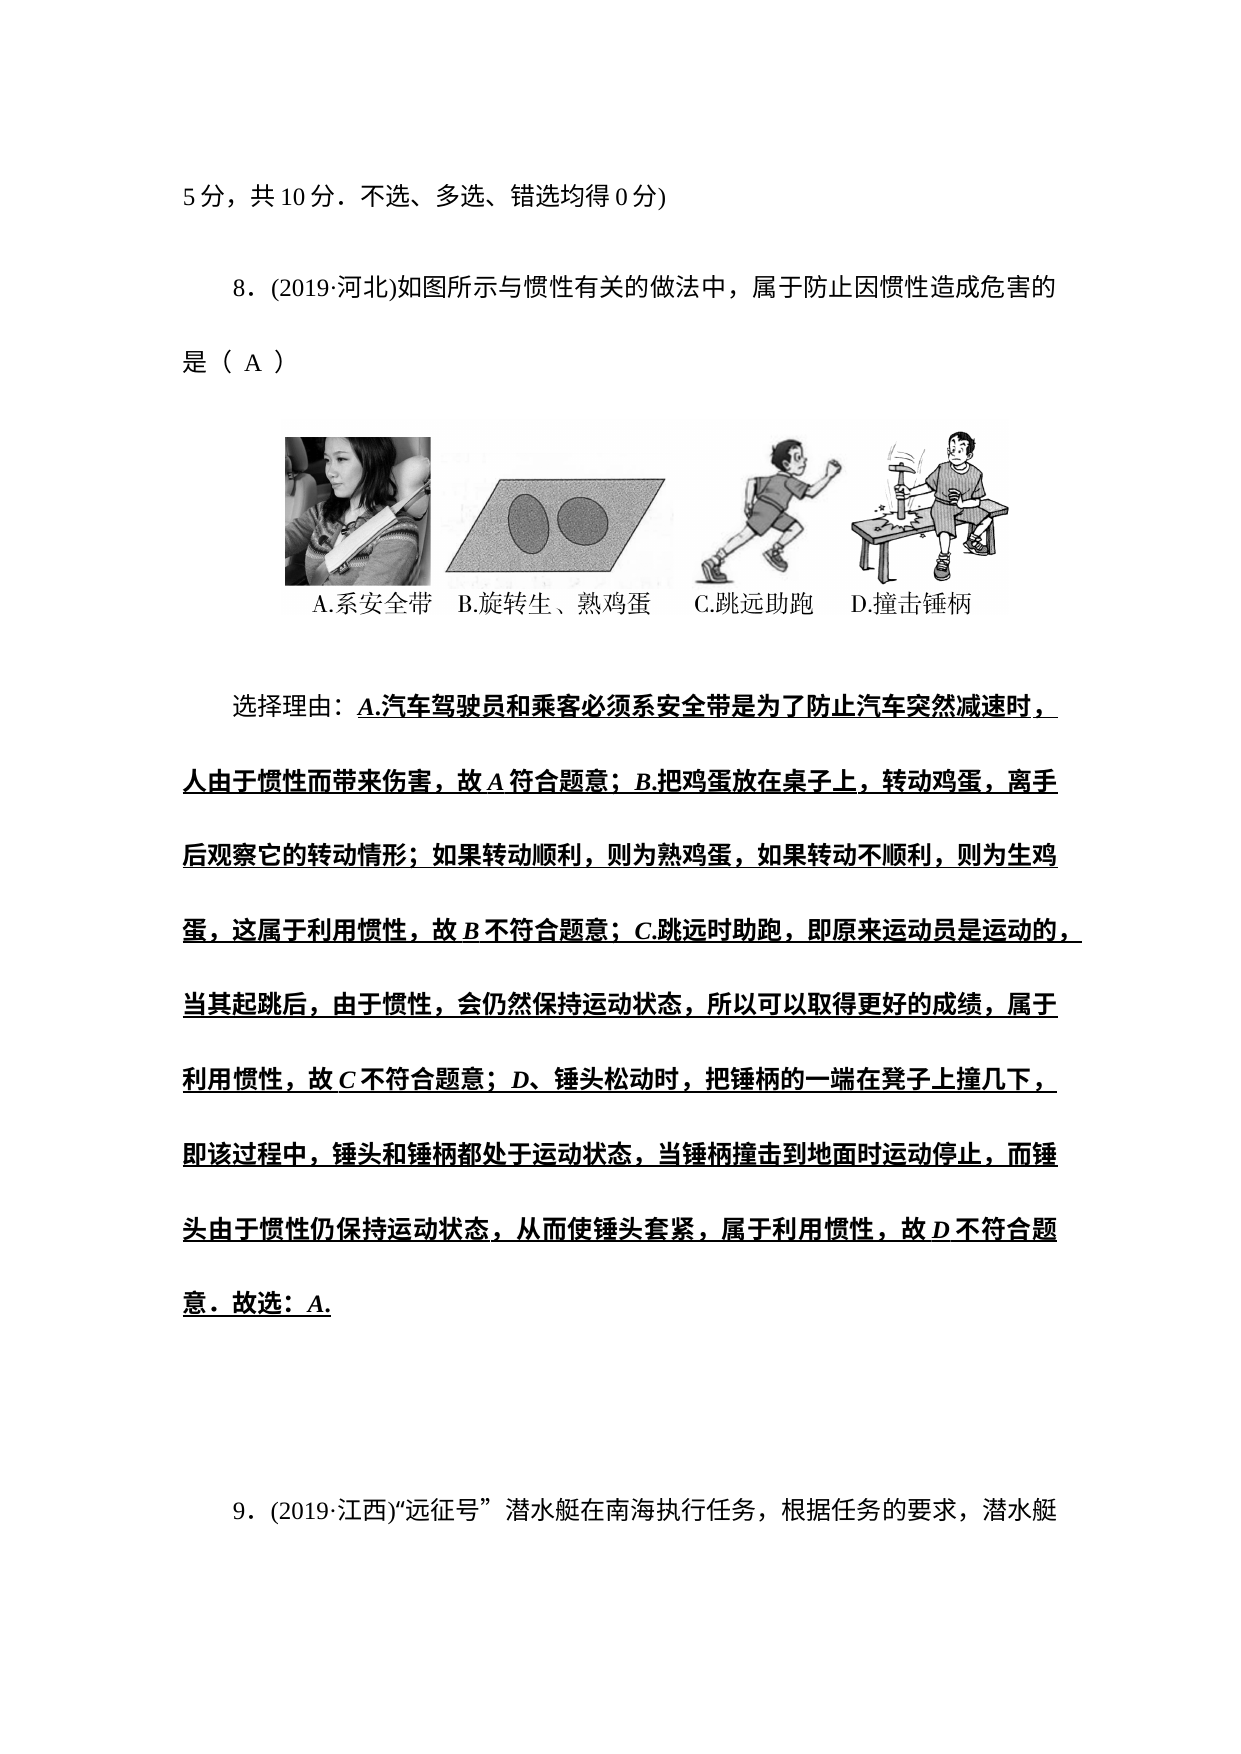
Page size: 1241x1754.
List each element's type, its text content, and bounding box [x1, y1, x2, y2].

text 选择理由：A.汽车驾驶员和乘客必须系安全带是为了防止汽车突然减速时，人由于惯性而带来伤害，故A符合题意；B.把鸡蛋放在桌子上，转动鸡蛋，离手后观察它的转动情形；如果转动顺利，则为熟鸡蛋，如果转动不顺利，则为生鸡蛋，这属于利用惯性，故B不符合题意；C.跳远时助跑，即原来运动员是运动的，当其起跳后，由于惯性，会仍然保持运动状态，所以可以取得更好的成绩，属于利用惯性，故C不符合题意；D、锤头松动时，把锤柄的一端在凳子上撞几下，即该过程中，锤头和锤柄都处于运动状态，当锤柄撞击到地面时运动停止，而锤头由于惯性仍保持运动状态，从而使锤头套紧，属于利用惯性，故D不符合题意．故选：A. [183, 1018, 1058, 1165]
text 选择理由：A.汽车驾驶员和乘客必须系安全带是为了防止汽车突然减速时，人由于惯性而带来伤害，故A符合题意；B.把鸡蛋放在桌子上，转动鸡蛋，离手后观察它的转动情形；如果转动顺利，则为熟鸡蛋，如果转动不顺利，则为生鸡蛋，这属于利用惯性，故B不符合题意；C.跳远时助跑，即原来运动员是运动的，当其起跳后，由于惯性，会仍然保持运动状态，所以可以取得更好的成绩，属于利用惯性，故C不符合题意；D、锤头松动时，把锤柄的一端在凳子上撞几下，即该过程中，锤头和锤柄都处于运动状态，当锤柄撞击到地面时运动停止，而锤头由于惯性仍保持运动状态，从而使锤头套紧，属于利用惯性，故D不符合题意．故选：A. [183, 672, 1058, 792]
text 8．(2019·河北)如图所示与惯性有关的做法中，属于防止因惯性造成危害的是（ A ） [183, 253, 1058, 393]
picture [281, 419, 1009, 615]
text 选择理由：A.汽车驾驶员和乘客必须系安全带是为了防止汽车突然减速时，人由于惯性而带来伤害，故A符合题意；B.把鸡蛋放在桌子上，转动鸡蛋，离手后观察它的转动情形；如果转动顺利，则为熟鸡蛋，如果转动不顺利，则为生鸡蛋，这属于利用惯性，故B不符合题意；C.跳远时助跑，即原来运动员是运动的，当其起跳后，由于惯性，会仍然保持运动状态，所以可以取得更好的成绩，属于利用惯性，故C不符合题意；D、锤头松动时，把锤柄的一端在凳子上撞几下，即该过程中，锤头和锤柄都处于运动状态，当锤柄撞击到地面时运动停止，而锤头由于惯性仍保持运动状态，从而使锤头套紧，属于利用惯性，故D不符合题意．故选：A. [183, 1167, 1058, 1334]
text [183, 1476, 1058, 1541]
text 选择理由：A.汽车驾驶员和乘客必须系安全带是为了防止汽车突然减速时，人由于惯性而带来伤害，故A符合题意；B.把鸡蛋放在桌子上，转动鸡蛋，离手后观察它的转动情形；如果转动顺利，则为熟鸡蛋，如果转动不顺利，则为生鸡蛋，这属于利用惯性，故B不符合题意；C.跳远时助跑，即原来运动员是运动的，当其起跳后，由于惯性，会仍然保持运动状态，所以可以取得更好的成绩，属于利用惯性，故C不符合题意；D、锤头松动时，把锤柄的一端在凳子上撞几下，即该过程中，锤头和锤柄都处于运动状态，当锤柄撞击到地面时运动停止，而锤头由于惯性仍保持运动状态，从而使锤头套紧，属于利用惯性，故D不符合题意．故选：A. [183, 793, 1058, 867]
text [183, 162, 1058, 227]
text 选择理由：A.汽车驾驶员和乘客必须系安全带是为了防止汽车突然减速时，人由于惯性而带来伤害，故A符合题意；B.把鸡蛋放在桌子上，转动鸡蛋，离手后观察它的转动情形；如果转动顺利，则为熟鸡蛋，如果转动不顺利，则为生鸡蛋，这属于利用惯性，故B不符合题意；C.跳远时助跑，即原来运动员是运动的，当其起跳后，由于惯性，会仍然保持运动状态，所以可以取得更好的成绩，属于利用惯性，故C不符合题意；D、锤头松动时，把锤柄的一端在凳子上撞几下，即该过程中，锤头和锤柄都处于运动状态，当锤柄撞击到地面时运动停止，而锤头由于惯性仍保持运动状态，从而使锤头套紧，属于利用惯性，故D不符合题意．故选：A. [183, 943, 1058, 1016]
text 选择理由：A.汽车驾驶员和乘客必须系安全带是为了防止汽车突然减速时，人由于惯性而带来伤害，故A符合题意；B.把鸡蛋放在桌子上，转动鸡蛋，离手后观察它的转动情形；如果转动顺利，则为熟鸡蛋，如果转动不顺利，则为生鸡蛋，这属于利用惯性，故B不符合题意；C.跳远时助跑，即原来运动员是运动的，当其起跳后，由于惯性，会仍然保持运动状态，所以可以取得更好的成绩，属于利用惯性，故C不符合题意；D、锤头松动时，把锤柄的一端在凳子上撞几下，即该过程中，锤头和锤柄都处于运动状态，当锤柄撞击到地面时运动停止，而锤头由于惯性仍保持运动状态，从而使锤头套紧，属于利用惯性，故D不符合题意．故选：A. [183, 868, 1058, 941]
